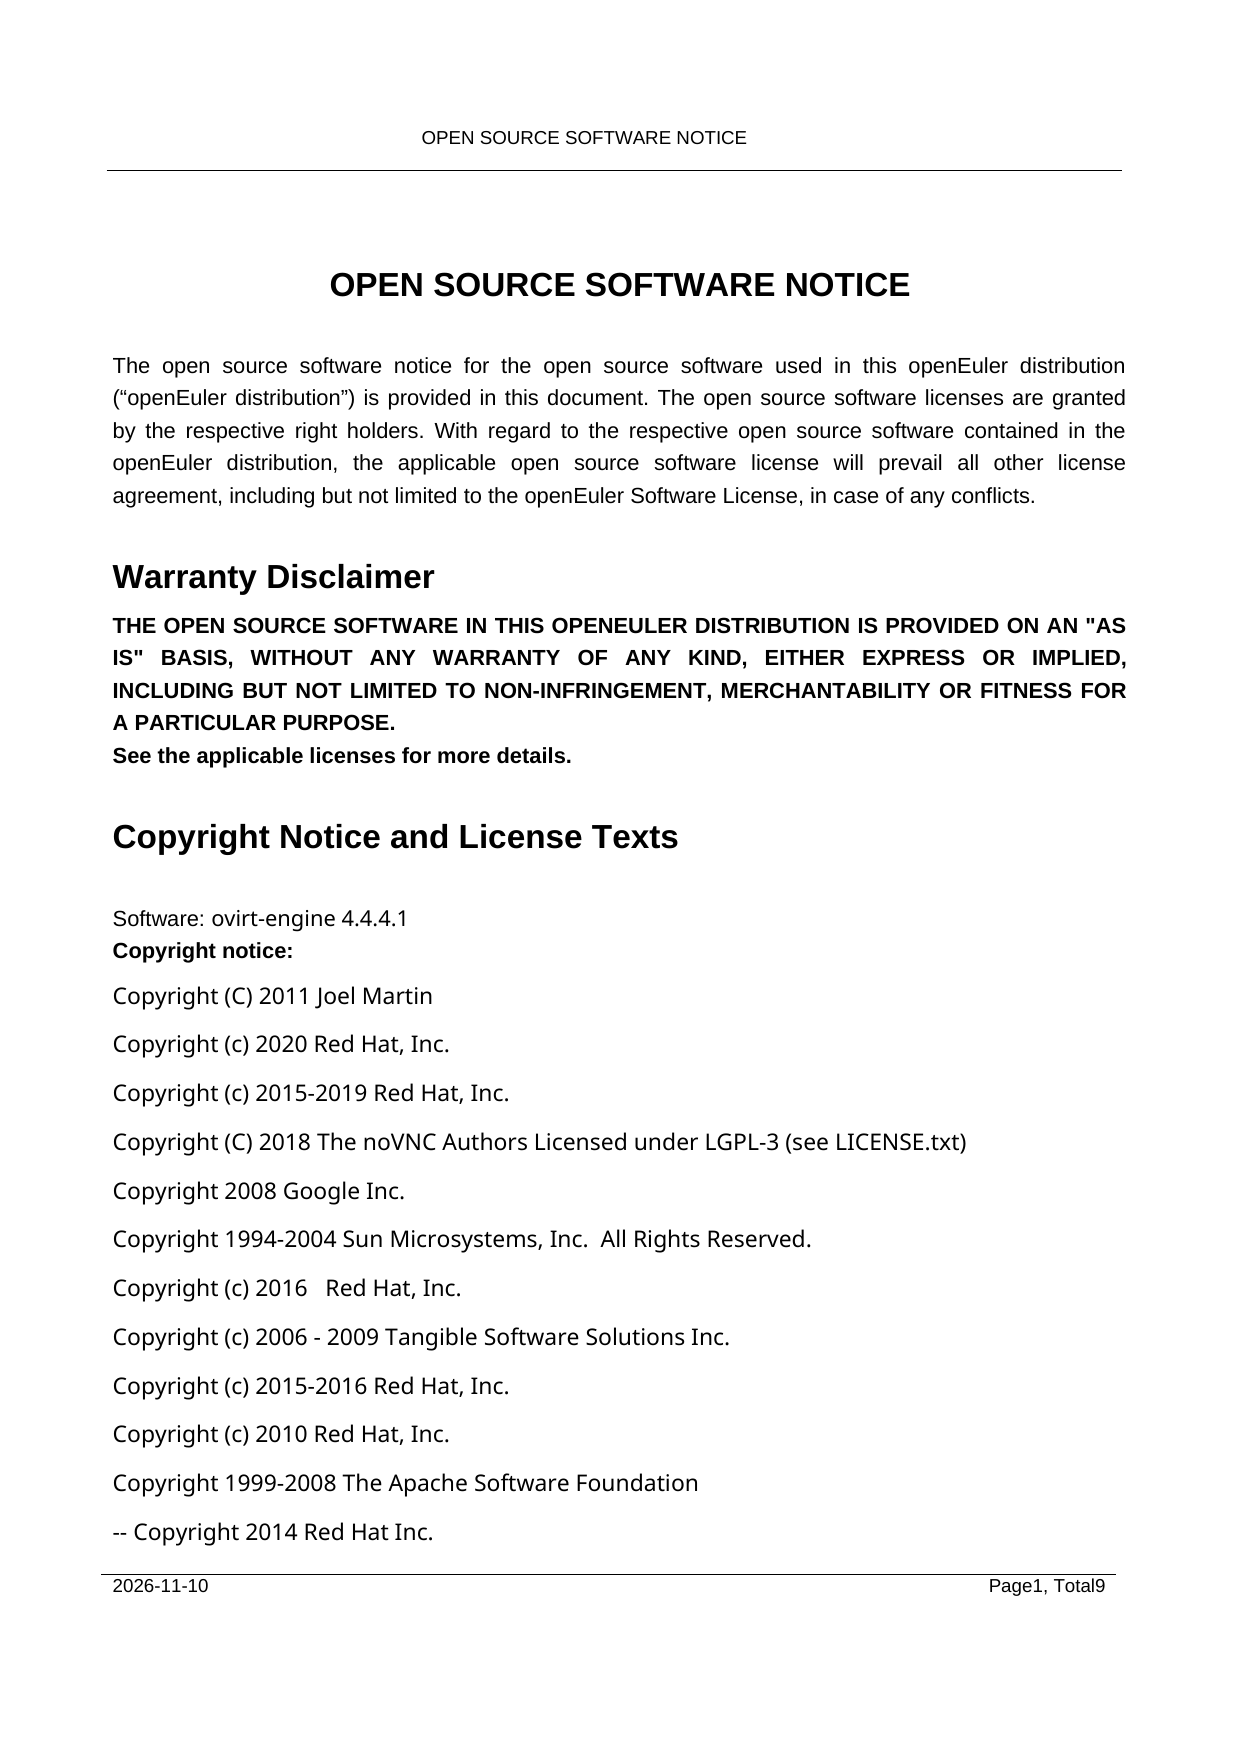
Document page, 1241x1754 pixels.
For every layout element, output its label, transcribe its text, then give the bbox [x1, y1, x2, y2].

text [112, 979, 1128, 1548]
text Copyright Notice and License Texts [112, 804, 1128, 869]
text The open source software notice for the open source software used in this openEuler distribution (“openEuler distribution”) is provided in this document. The open source software licenses are granted by the respective right holders. With regard to the respective open source software contained in the openEuler distribution, the applicable open source software license will prevail all other license agreement, including but not limited to the openEuler Software License, in case of any conflicts. [112, 349, 1128, 511]
text THE OPEN SOURCE SOFTWARE IN THIS OPENEULER DISTRIBUTION IS PROVIDED ON AN "AS IS" BASIS, WITHOUT ANY WARRANTY OF ANY KIND, EITHER EXPRESS OR IMPLIED, INCLUDING BUT NOT LIMITED TO NON-INFRINGEMENT, MERCHANTABILITY OR FITNESS FOR A PARTICULAR PURPOSE. See the applicable licenses for more details. [112, 609, 1128, 771]
text Software: ovirt-engine 4.4.4.1 [112, 901, 1128, 934]
text Warranty Disclaimer [112, 544, 1128, 609]
text Copyright notice: [112, 934, 1128, 966]
text OPEN SOURCE SOFTWARE NOTICE [112, 251, 1128, 316]
